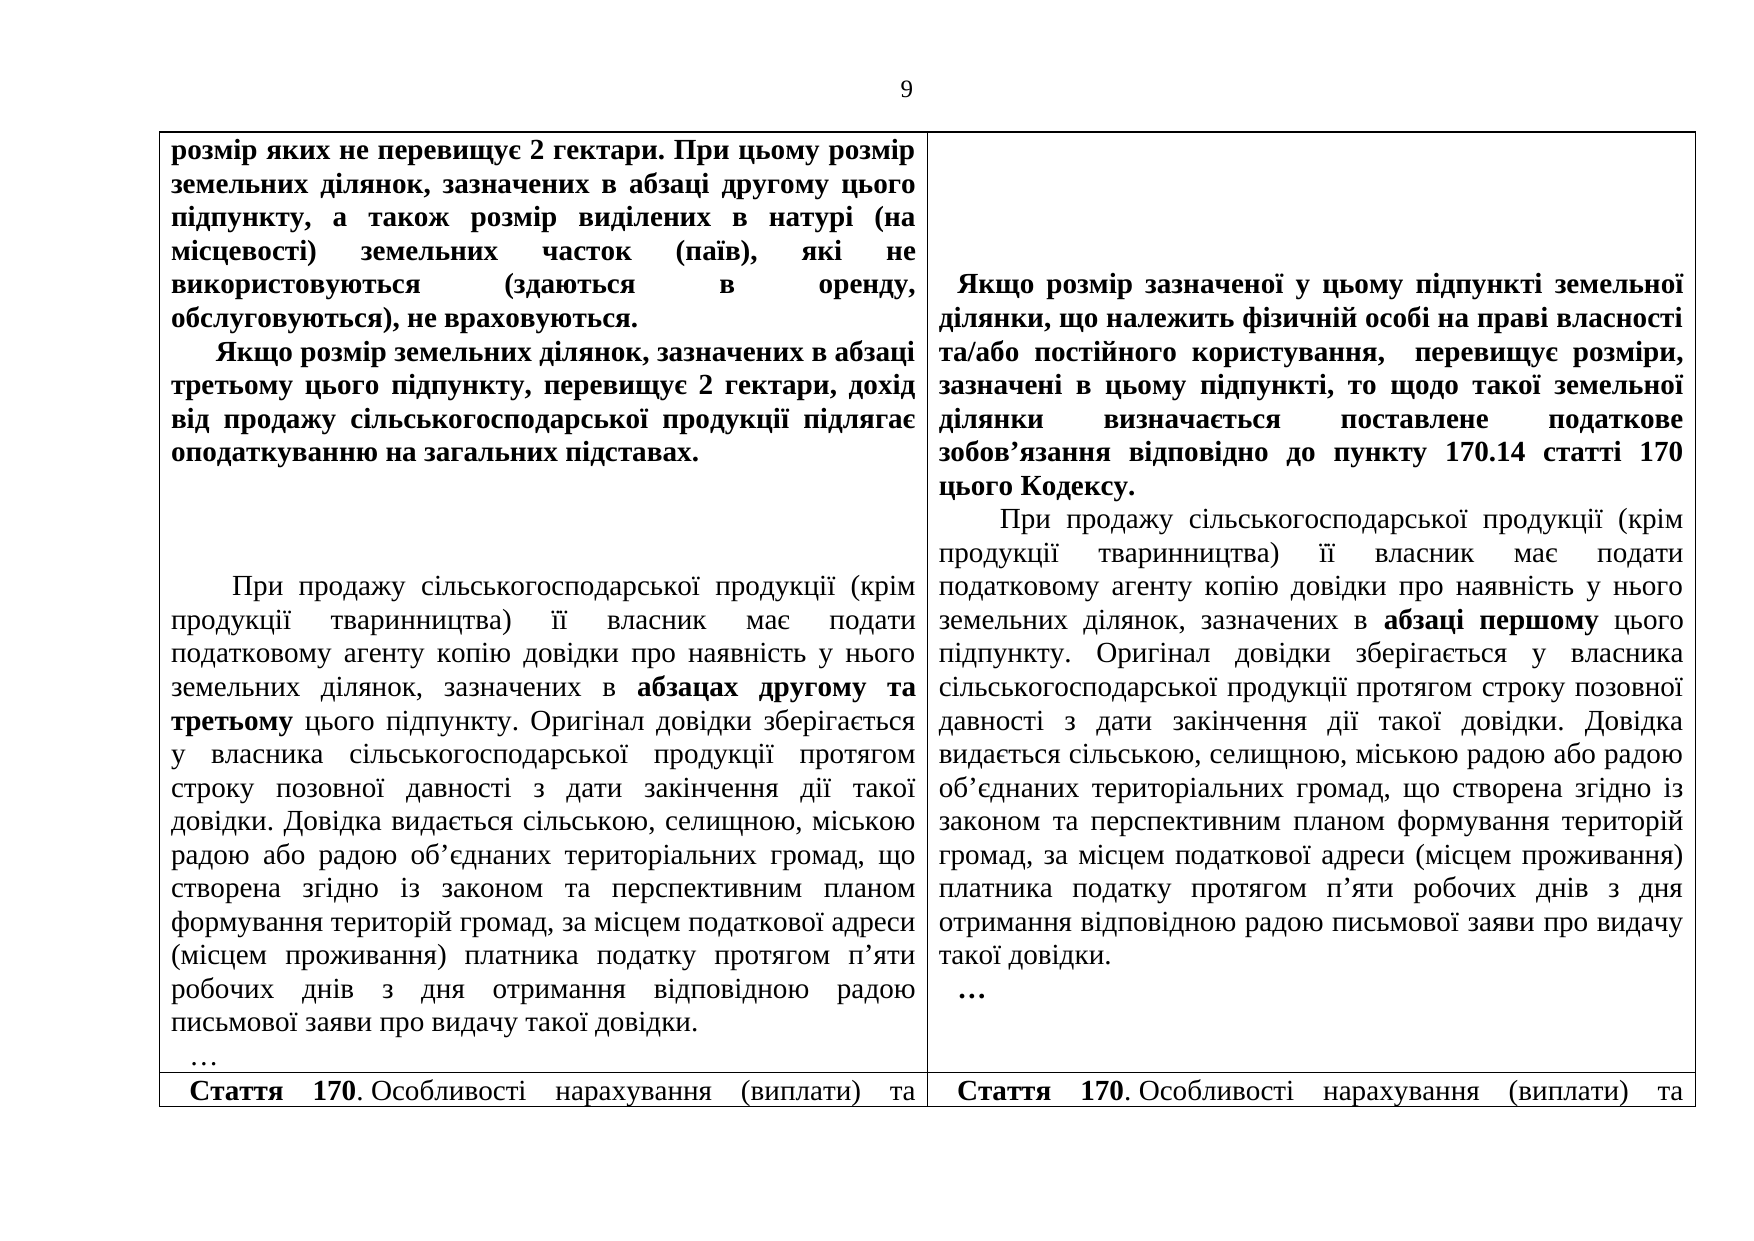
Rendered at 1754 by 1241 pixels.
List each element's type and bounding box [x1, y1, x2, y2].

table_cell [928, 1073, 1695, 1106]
table_cell [928, 133, 1695, 1072]
table_cell [160, 133, 927, 1072]
table_cell [160, 1073, 927, 1106]
